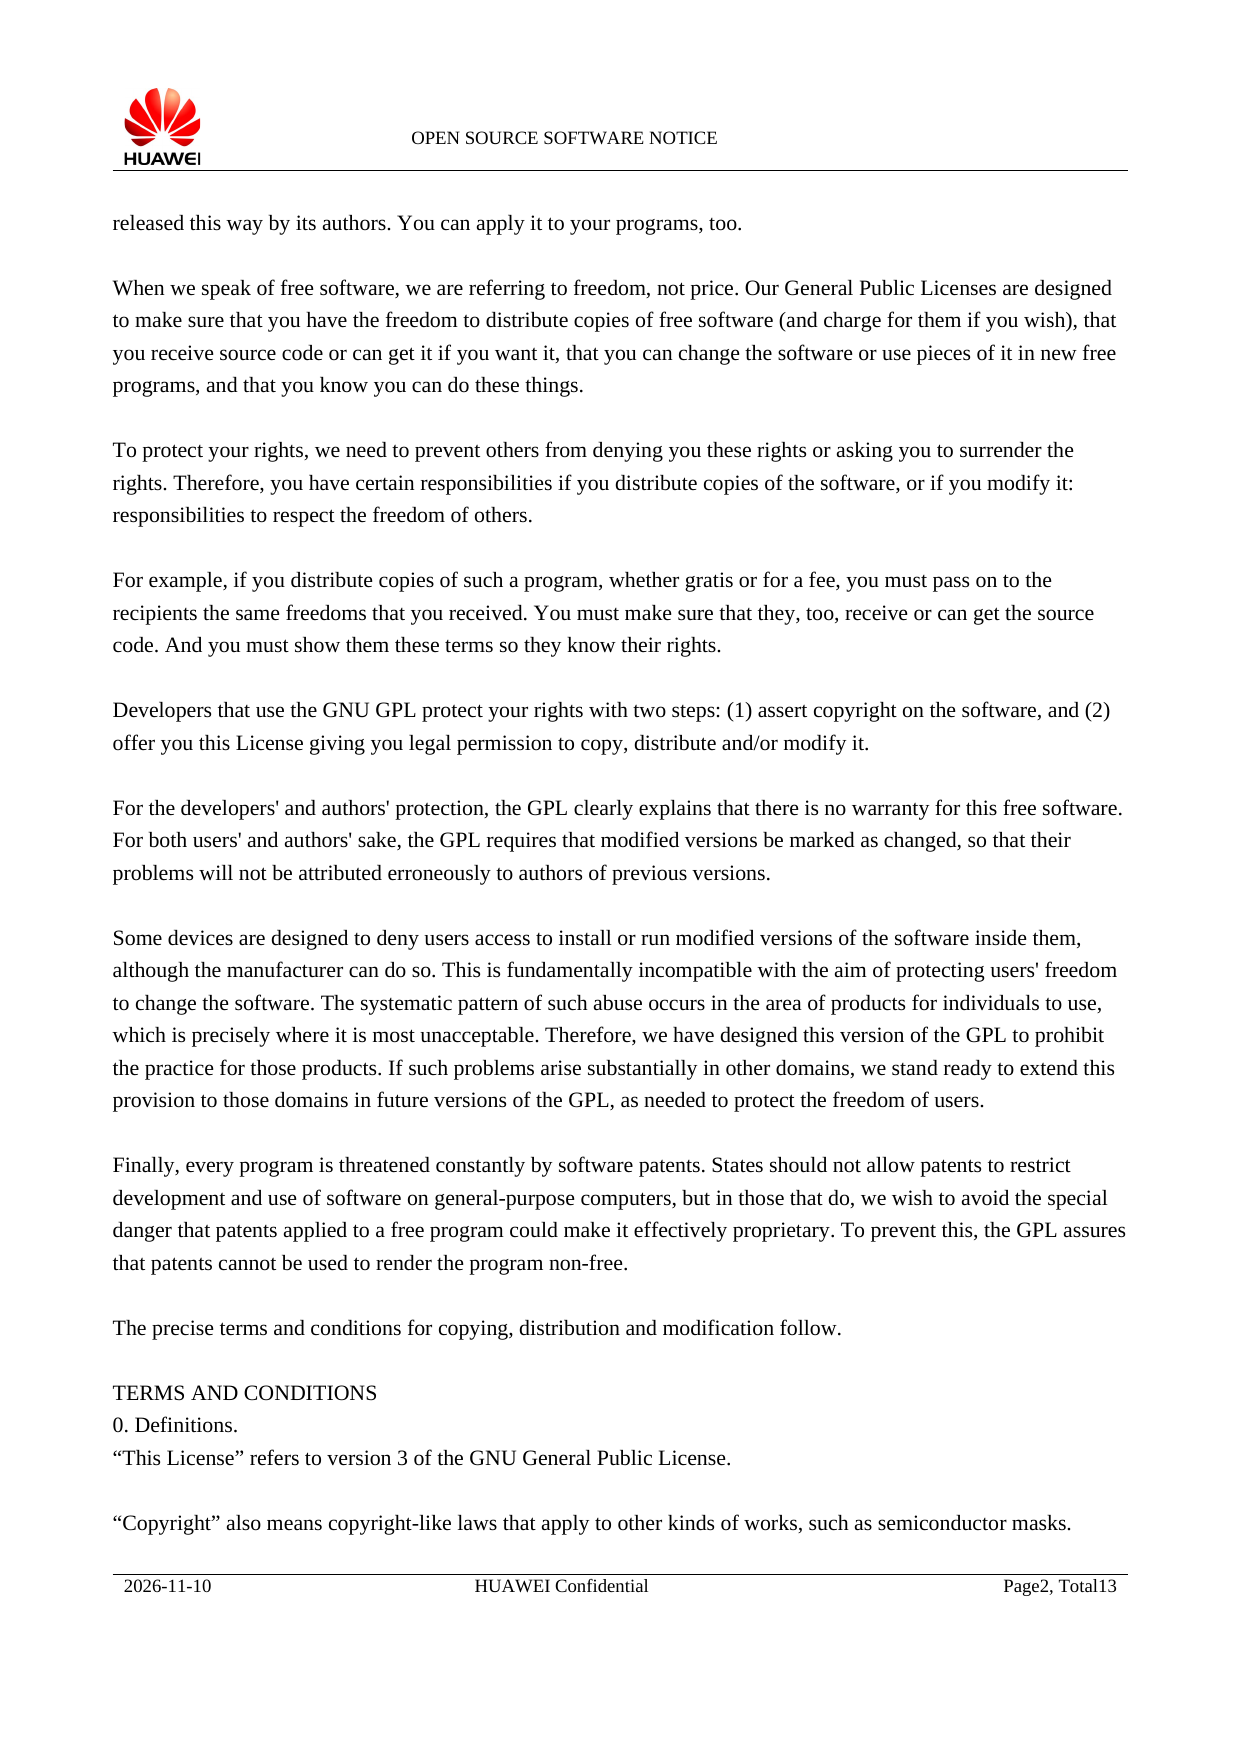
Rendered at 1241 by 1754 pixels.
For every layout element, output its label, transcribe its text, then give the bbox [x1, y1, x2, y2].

picture [124, 88, 201, 165]
